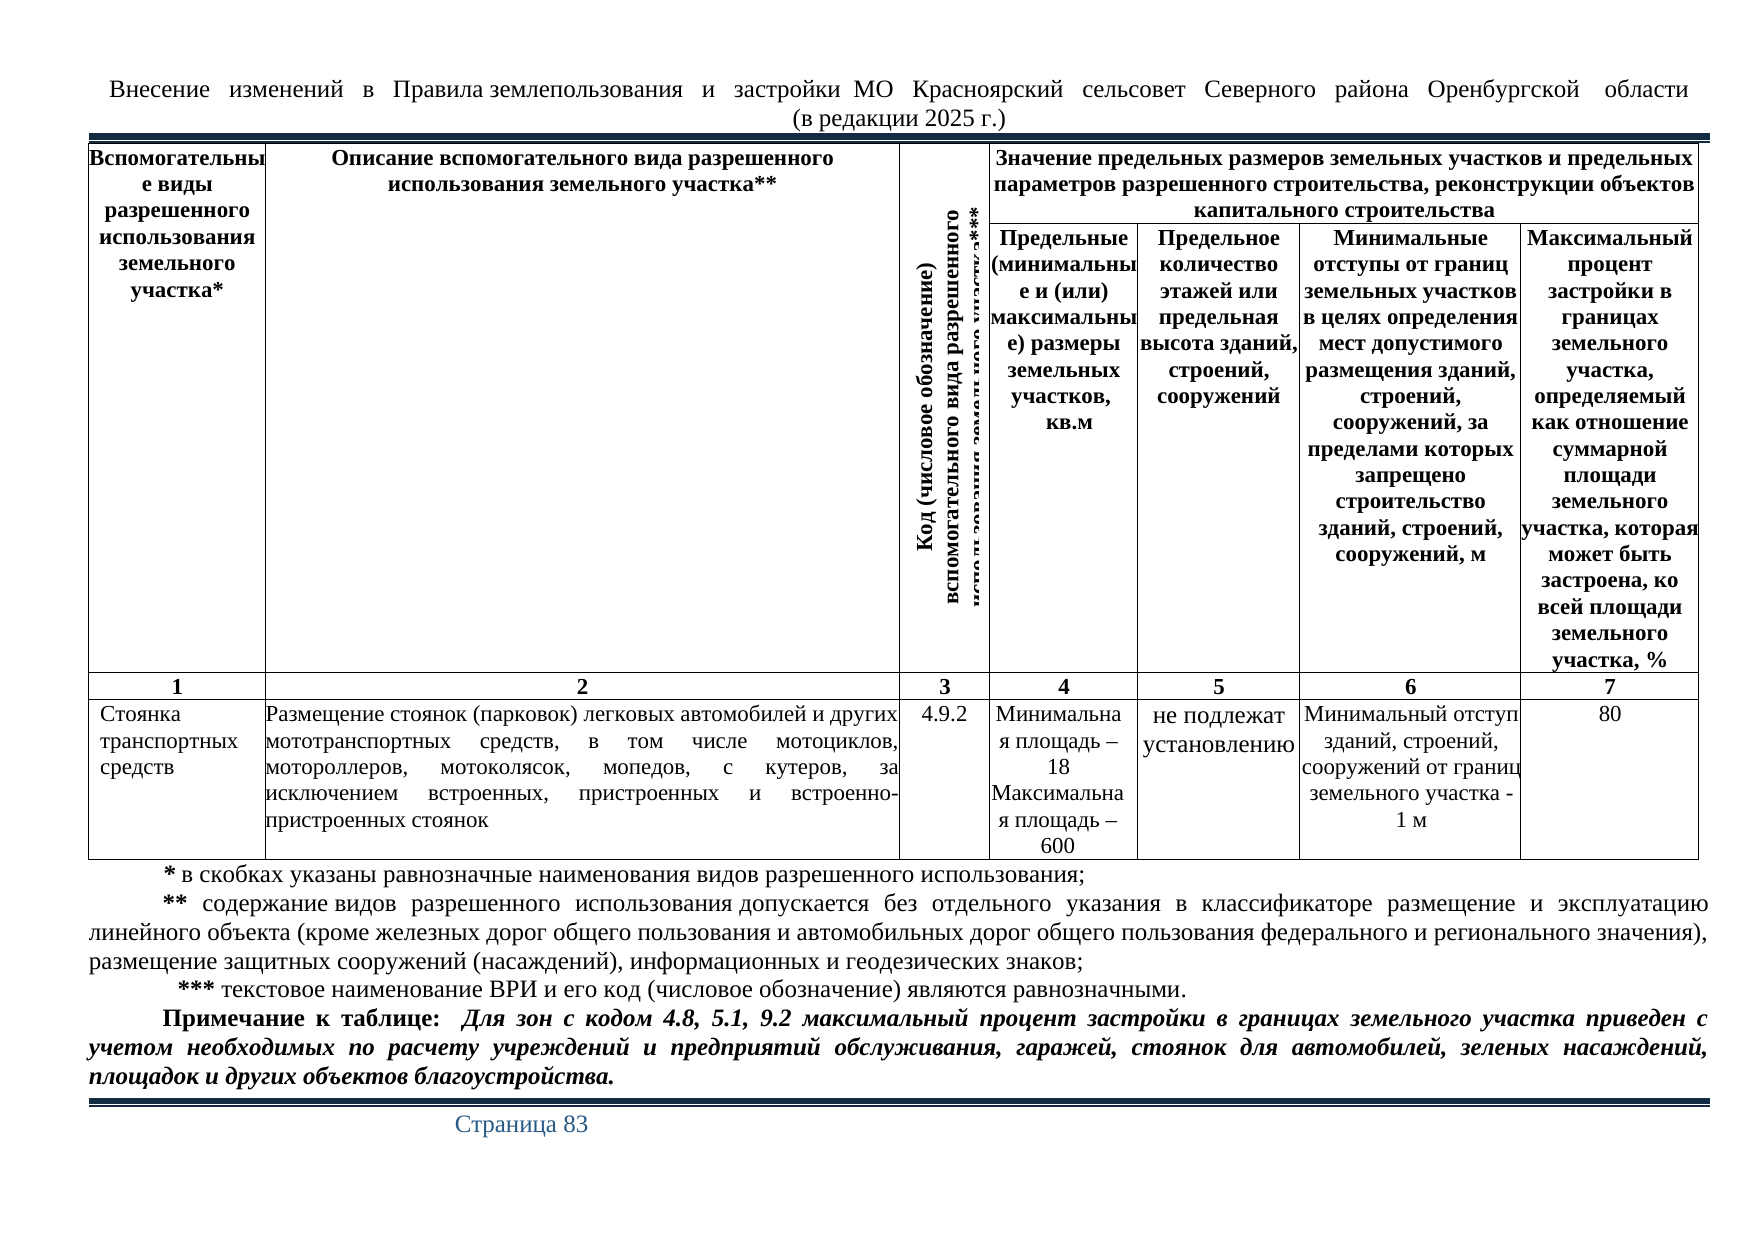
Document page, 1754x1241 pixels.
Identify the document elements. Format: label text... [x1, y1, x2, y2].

table_cell 4 [990, 673, 1137, 699]
text ** содержание видов разрешенного использования допускается без отдельного указания в классификаторе размещение и эксплуатацию линейного объекта (кроме железных дорог общего пользования и автомобильных дорог общего пользования федерального и регионального значения), размещение защитных сооружений (насаждений), информационных и геодезических знаков; [89, 888, 1710, 974]
text *** текстовое наименование ВРИ и его код (числовое обозначение) являются равнозначными. [89, 974, 1710, 1003]
table_header Значение предельных размеров земельных участков и предельных параметров разрешенного строительства, реконструкции объектов капитального строительства [990, 144, 1698, 223]
table_header Описание вспомогательного вида разрешенного использования земельного участка** [266, 144, 899, 672]
table_cell Предельное количество этажей или предельная высота зданий, строений, сооружений [1138, 224, 1299, 672]
table_cell 7 [1521, 673, 1698, 699]
table_cell не подлежат установлению [1138, 700, 1299, 858]
table_cell 2 [266, 673, 899, 699]
table_cell 4.9.2 [900, 700, 989, 858]
table_cell 80 [1521, 700, 1698, 858]
table_cell 5 [1138, 673, 1299, 699]
text Примечание к таблице: Для зон с кодом 4.8, 5.1, 9.2 максимальный процент застройки в границах земельного участка приведен с учетом необходимых по расчету учреждений и предприятий обслуживания, гаражей, стоянок для автомобилей, зеленых насаждений, площадок и других объектов благоустройства. [89, 1003, 1710, 1089]
table_cell Стоянка транспортных средств [89, 700, 265, 858]
table_cell Минимальная площадь – 18 Максимальная площадь – 600 [990, 700, 1137, 858]
table_cell 6 [1300, 673, 1520, 699]
table_cell Минимальные отступы от границ земельных участков в целях определения мест допустимого размещения зданий, строений, сооружений, за пределами которых запрещено строительство зданий, строений, сооружений, м [1300, 224, 1520, 672]
table_cell Предельные (минимальные и (или) максимальные) размеры земельных участков, кв.м [990, 224, 1137, 672]
table_cell Минимальный отступ зданий, строений, сооружений от границ земельного участка - 1 м [1300, 700, 1520, 858]
table_header Код (числовое обозначение) вспомогательного вида разрешенного использования земельного участка*** [900, 144, 989, 672]
table_header Вспомогательные виды разрешенного использования земельного участка* [89, 144, 265, 672]
table_cell Размещение стоянок (парковок) легковых автомобилей и других мототранспортных средств, в том числе мотоциклов, мотороллеров, мотоколясок, мопедов, с кутеров, за исключением встроенных, пристроенных и встроенно-пристроенных стоянок [266, 700, 899, 858]
table_cell Максимальный процент застройки в границах земельного участка, определяемый как отношение суммарной площади земельного участка, которая может быть застроена, ко всей площади земельного участка, % [1521, 224, 1698, 672]
table_cell 3 [900, 673, 989, 699]
table_cell 1 [89, 673, 265, 699]
text * в скобках указаны равнозначные наименования видов разрешенного использования; [89, 859, 1710, 888]
